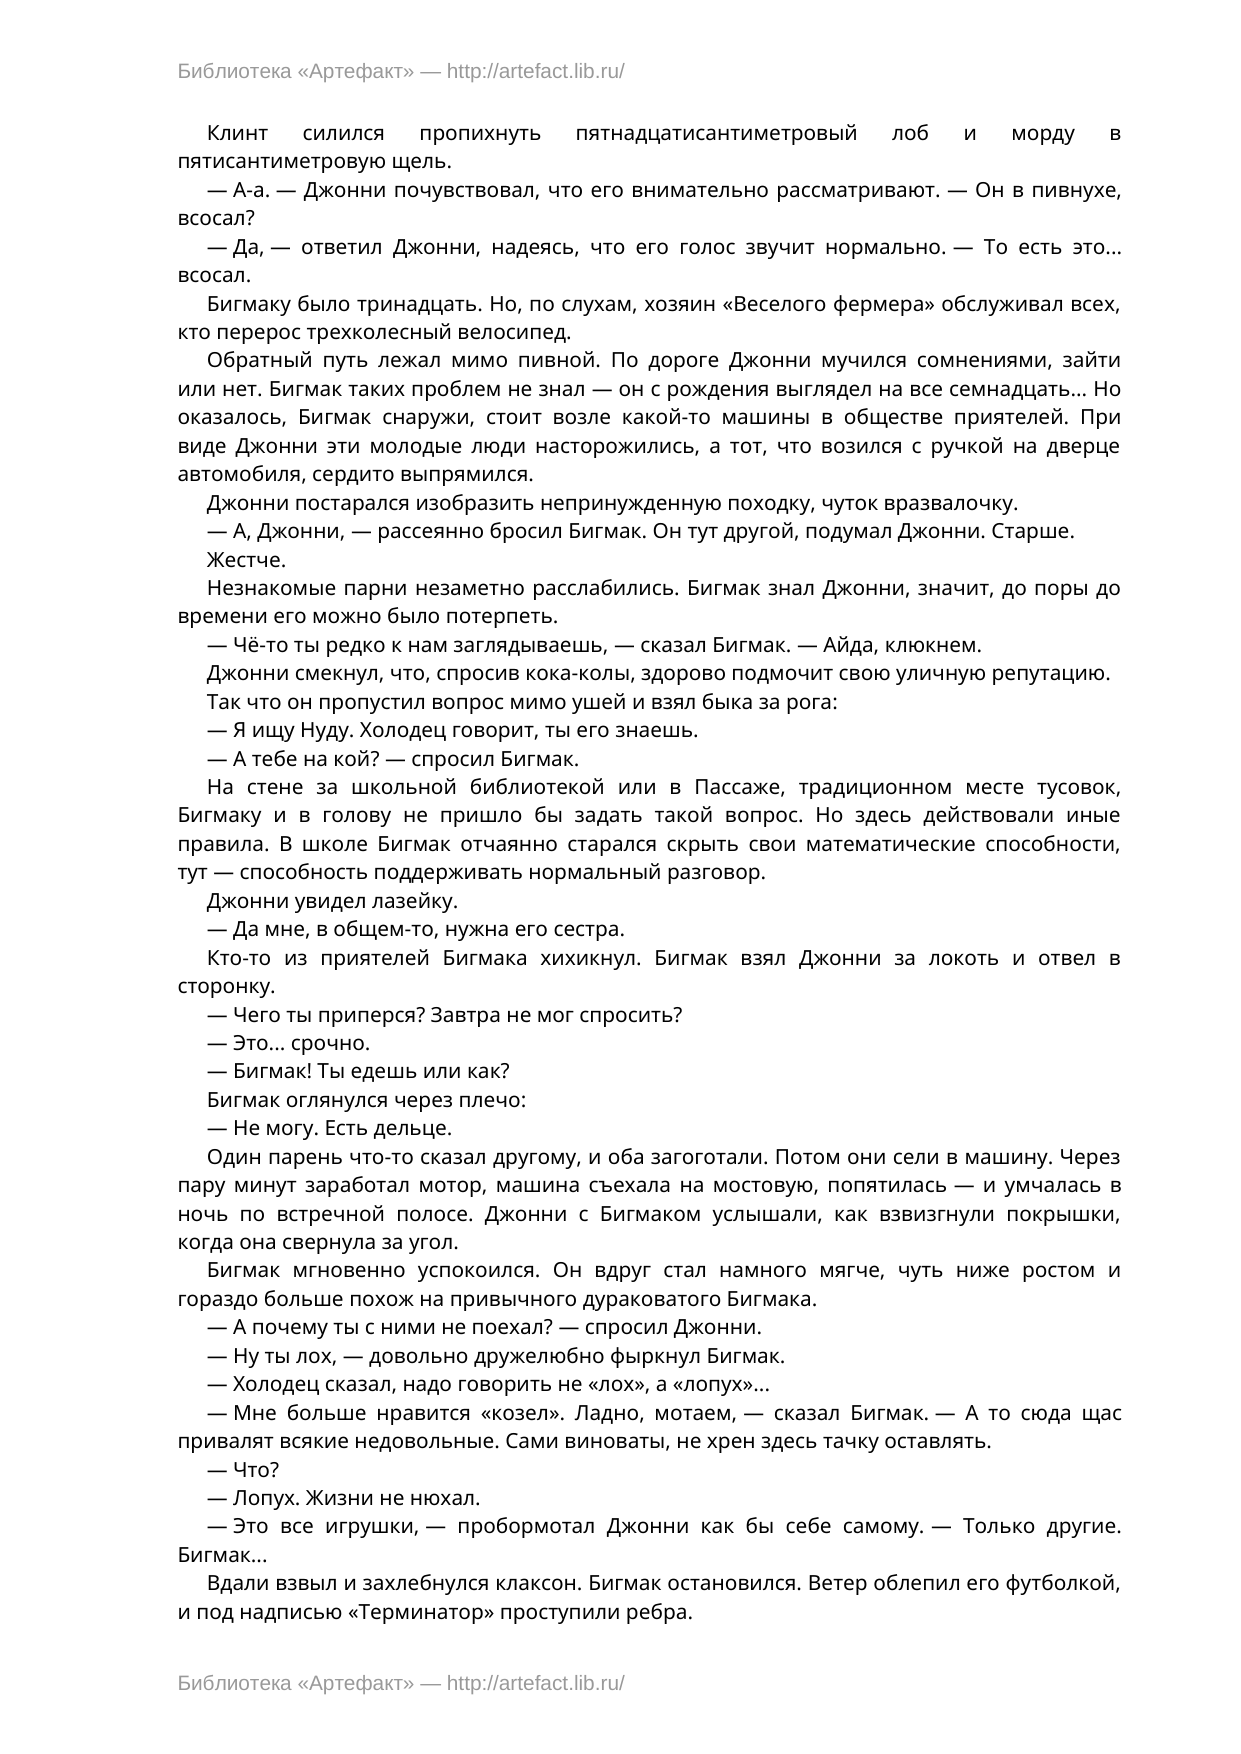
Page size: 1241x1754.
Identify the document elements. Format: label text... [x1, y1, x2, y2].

text — Ну ты лох, — довольно дружелюбно фыркнул Бигмак. [177, 1341, 1122, 1369]
text — Чё-то ты редко к нам заглядываешь, — сказал Бигмак. — Айда, клюкнем. [177, 630, 1122, 658]
text — Я ищу Нуду. Холодец говорит, ты его знаешь. [177, 715, 1122, 744]
text Клинт силился пропихнуть пятнадцатисантиметровый лоб и морду в пятисантиметровую щель. [177, 118, 1122, 175]
text Бигмак оглянулся через плечо: [177, 1085, 1122, 1113]
text — Чего ты приперся? Завтра не мог спросить? [177, 1000, 1122, 1028]
text Вдали взвыл и захлебнулся клаксон. Бигмак остановился. Ветер облепил его футболкой, и под надписью «Терминатор» проступили ребра. [177, 1568, 1122, 1625]
text Так что он пропустил вопрос мимо ушей и взял быка за рога: [177, 687, 1122, 715]
text Один парень что-то сказал другому, и оба загоготали. Потом они сели в машину. Через пару минут заработал мотор, машина съехала на мостовую, попятилась — и умчалась в ночь по встречной полосе. Джонни с Бигмаком услышали, как взвизгнули покрышки, когда она свернула за угол. [177, 1142, 1122, 1256]
text — Не могу. Есть дельце. [177, 1113, 1122, 1142]
text Джонни смекнул, что, спросив кока-колы, здорово подмочит свою уличную репутацию. [177, 658, 1122, 687]
text — Это... срочно. [177, 1028, 1122, 1057]
text — Что? [177, 1455, 1122, 1483]
text — А тебе на кой? — спросил Бигмак. [177, 744, 1122, 772]
text — А-а. — Джонни почувствовал, что его внимательно рассматривают. — Он в пивнухе, всосал? [177, 175, 1122, 232]
text Джонни постарался изобразить непринужденную походку, чуток вразвалочку. [177, 488, 1122, 516]
text — Лопух. Жизни не нюхал. [177, 1483, 1122, 1512]
text Жестче. [177, 545, 1122, 573]
text — Бигмак! Ты едешь или как? [177, 1057, 1122, 1085]
text Бигмаку было тринадцать. Но, по слухам, хозяин «Веселого фермера» обслуживал всех, кто перерос трехколесный велосипед. [177, 289, 1122, 346]
text — Холодец сказал, надо говорить не «лох», а «лопух»... [177, 1369, 1122, 1398]
text Кто-то из приятелей Бигмака хихикнул. Бигмак взял Джонни за локоть и отвел в сторонку. [177, 943, 1122, 1000]
text — Да мне, в общем-то, нужна его сестра. [177, 914, 1122, 943]
text На стене за школьной библиотекой или в Пассаже, традиционном месте тусовок, Бигмаку и в голову не пришло бы задать такой вопрос. Но здесь действовали иные правила. В школе Бигмак отчаянно старался скрыть свои математические способности, тут — способность поддерживать нормальный разговор. [177, 772, 1122, 886]
text — Да, — ответил Джонни, надеясь, что его голос звучит нормально. — То есть это... всосал. [177, 232, 1122, 289]
text Бигмак мгновенно успокоился. Он вдруг стал намного мягче, чуть ниже ростом и гораздо больше похож на привычного дураковатого Бигмака. [177, 1256, 1122, 1312]
text Джонни увидел лазейку. [177, 886, 1122, 914]
text — Это все игрушки, — пробормотал Джонни как бы себе самому. — Только другие. Бигмак... [177, 1512, 1122, 1568]
text Обратный путь лежал мимо пивной. По дороге Джонни мучился сомнениями, зайти или нет. Бигмак таких проблем не знал — он с рождения выглядел на все семнадцать... Но оказалось, Бигмак снаружи, стоит возле какой-то машины в обществе приятелей. При виде Джонни эти молодые люди насторожились, а тот, что возился с ручкой на дверце автомобиля, сердито выпрямился. [177, 346, 1122, 488]
text — Мне больше нравится «козел». Ладно, мотаем, — сказал Бигмак. — А то сюда щас привалят всякие недовольные. Сами виноваты, не хрен здесь тачку оставлять. [177, 1398, 1122, 1455]
text — А почему ты с ними не поехал? — спросил Джонни. [177, 1312, 1122, 1341]
text Незнакомые парни незаметно расслабились. Бигмак знал Джонни, значит, до поры до времени его можно было потерпеть. [177, 573, 1122, 630]
text — А, Джонни, — рассеянно бросил Бигмак. Он тут другой, подумал Джонни. Старше. [177, 516, 1122, 545]
